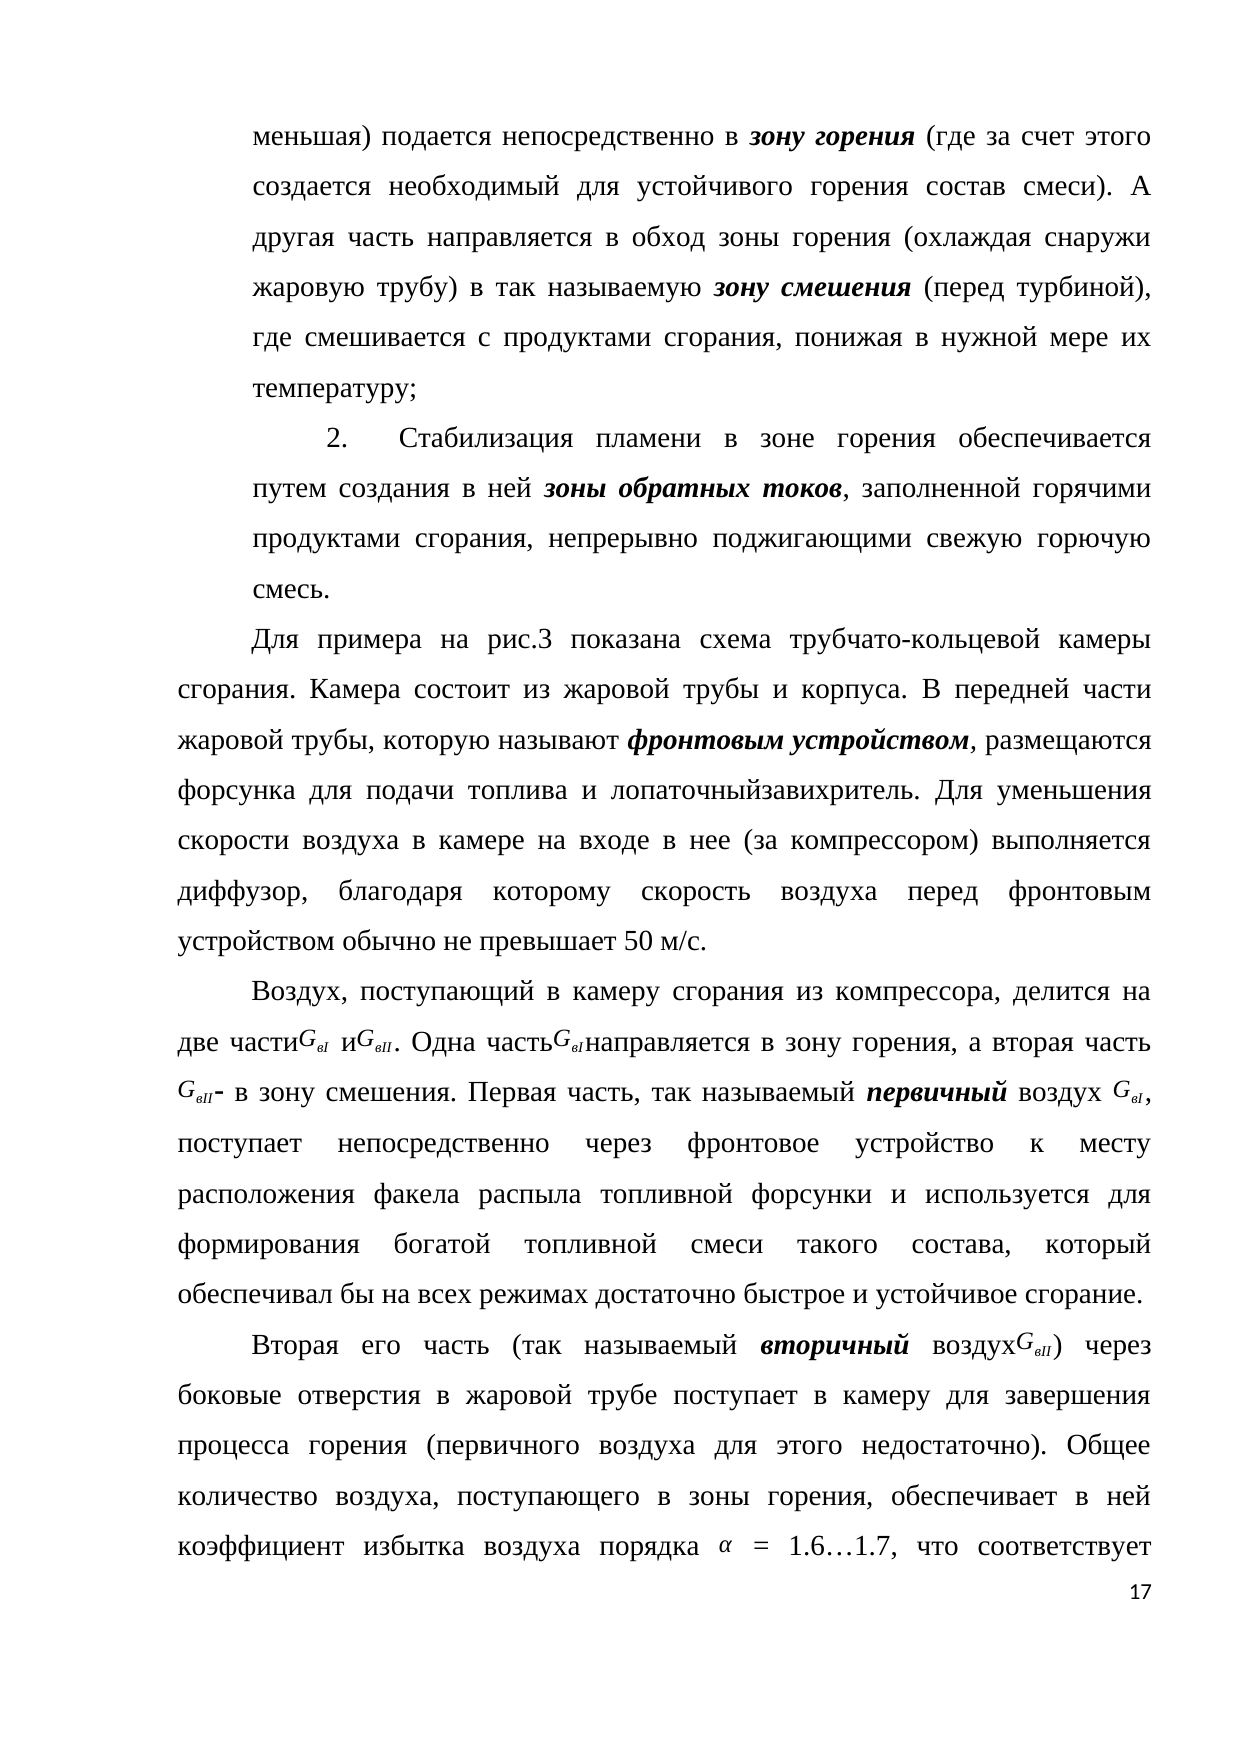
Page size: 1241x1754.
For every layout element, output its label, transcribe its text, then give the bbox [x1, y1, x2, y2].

list Стабилизация пламени в зоне горения обеспечивается путем создания в ней зоны обратных токов, заполненной горячими продуктами сгорания, непрерывно поджигающими свежую горючую смесь. [252, 420, 1152, 604]
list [252, 118, 1152, 403]
list Воздух, поступающий в камеру сгорания из компрессора, делится на две части и. Одна частьнаправляется в зону горения, а вторая часть в зону смешения. Первая часть, так называемый первичный воздух , поступает непосредственно через фронтовое устройство к месту расположения факела распыла топливной форсунки и используется для формирования богатой топливной смеси такого состава, который обеспечивал бы на всех режимах достаточно быстрое и устойчивое сгорание. [177, 973, 1152, 1310]
list Для примера на рис.3 показана схема трубчато-кольцевой камеры сгорания. Камера состоит из жаровой трубы и корпуса. В передней части жаровой трубы, которую называют фронтовым устройством, размещаются форсунка для подачи топлива и лопаточныйзавихритель. Для уменьшения скорости воздуха в камере на входе в нее (за компрессором) выполняется диффузор, благодаря которому скорость воздуха перед фронтовым устройством обычно не превышает 50 м/с. [177, 621, 1152, 957]
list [177, 1327, 1152, 1562]
